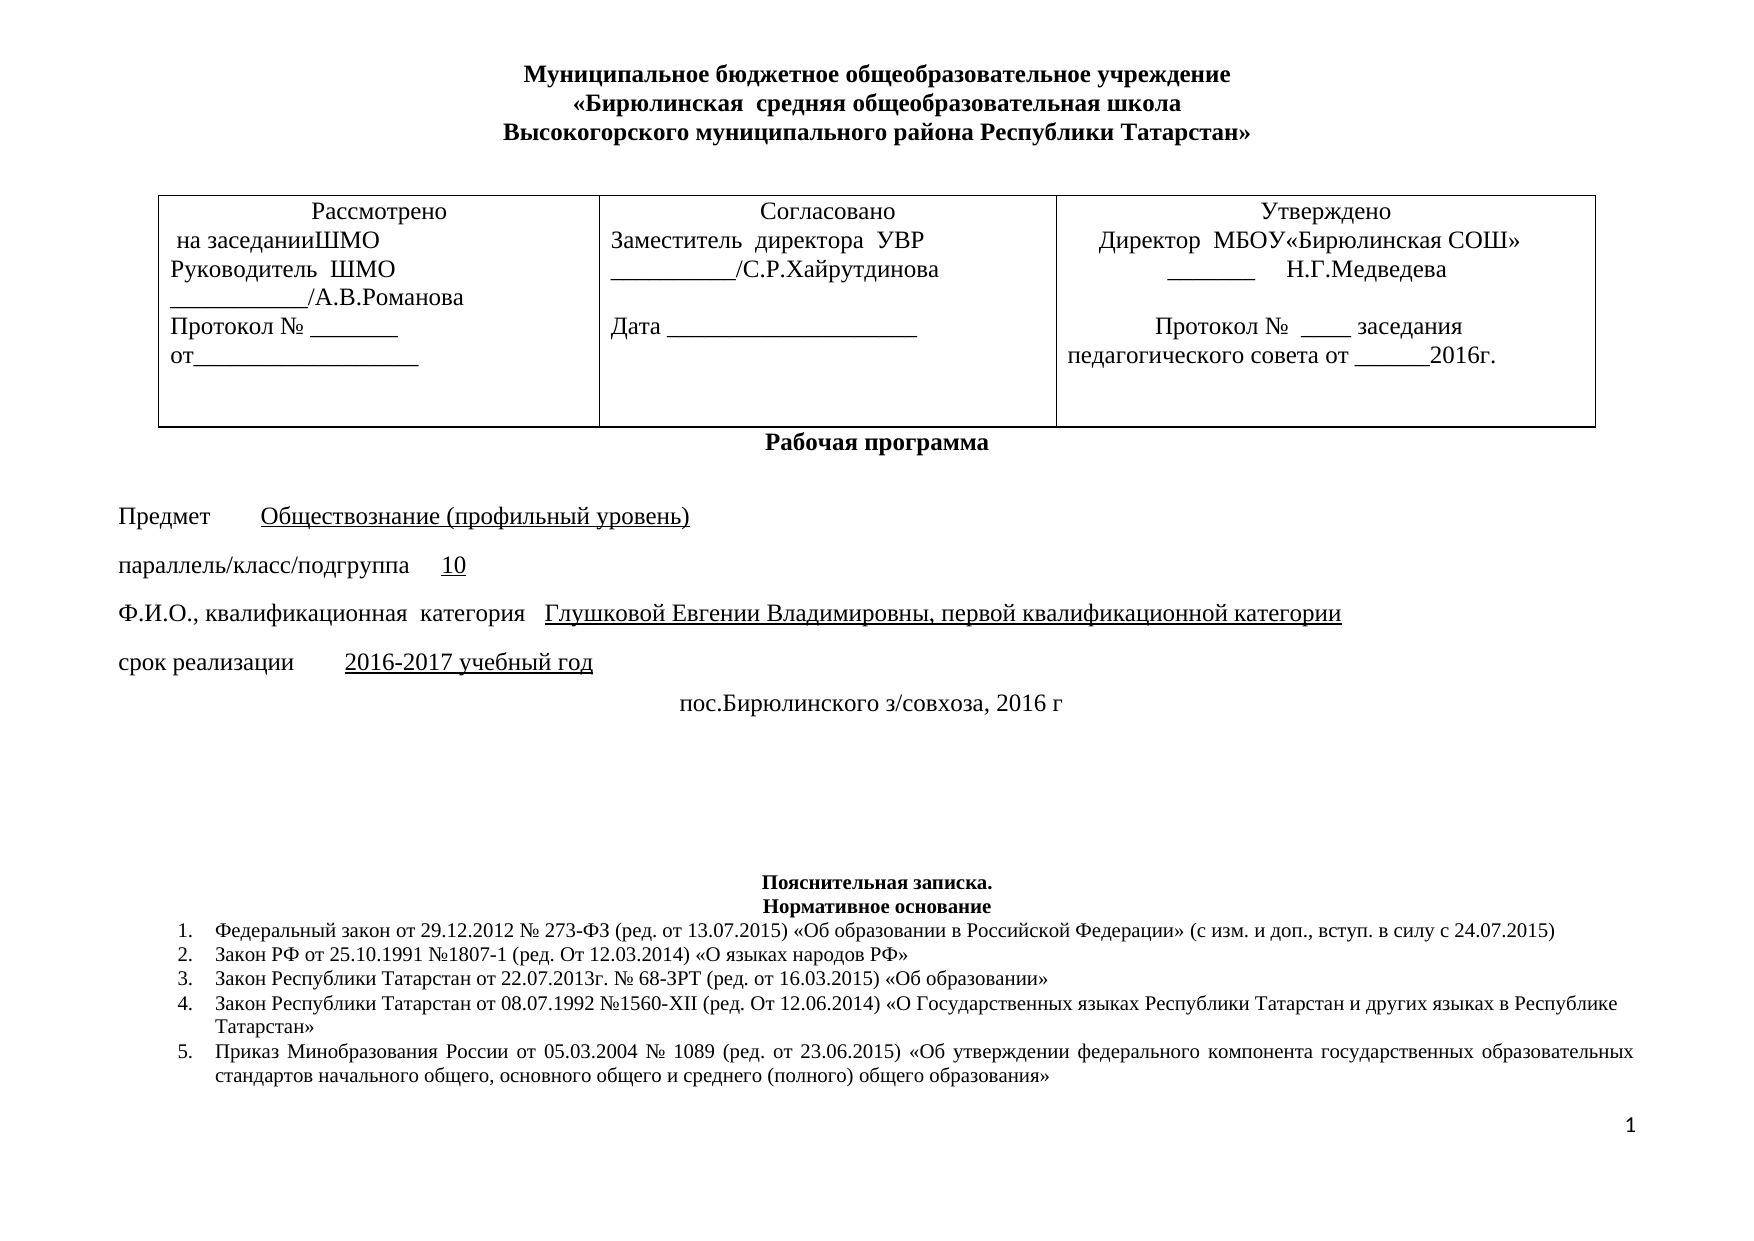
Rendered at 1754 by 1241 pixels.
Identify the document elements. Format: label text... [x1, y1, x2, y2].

table_header Рассмотрено на заседанииШМО Руководитель ШМО ___________/А.В.Романова Протокол № _______ от__________________ [159, 196, 599, 426]
text Высокогорского муниципального района Республики Татарстан» [118, 117, 1636, 145]
text «Бирюлинская средняя общеобразовательная школа [118, 88, 1636, 117]
list Закон Республики Татарстан от 22.07.2013г. № 68-ЗРТ (ред. от 16.03.2015) «Об образовании» [177, 966, 1636, 990]
text пос.Бирюлинского з/совхоза, 2016 г [561, 688, 1636, 729]
text Предмет Обществознание (профильный уровень) [118, 501, 1636, 542]
text Муниципальное бюджетное общеобразовательное учреждение [118, 59, 1636, 88]
text Рабочая программа [118, 289, 1636, 456]
list Закон РФ от 25.10.1991 №1807-1 (ред. От 12.03.2014) «О языках народов РФ» [177, 942, 1636, 966]
table_header Утверждено Директор МБОУ«Бирюлинская СОШ» _______ Н.Г.Медведева Протокол № ____ заседания педагогического совета от ______2016г. [1057, 196, 1595, 426]
text Ф.И.О., квалификационная категория Глушковой Евгении Владимировны, первой квалификационной категории [118, 598, 1636, 639]
list Федеральный закон от 29.12.2012 № 273-ФЗ (ред. от 13.07.2015) «Об образовании в Российской Федерации» (с изм. и доп., вступ. в силу с 24.07.2015) [177, 918, 1636, 942]
table_header Согласовано Заместитель директора УВР __________/С.Р.Хайрутдинова Дата ____________________ [600, 196, 1056, 426]
text Пояснительная записка. [118, 870, 1636, 894]
list Закон Республики Татарстан от 08.07.1992 №1560-XII (ред. От 12.06.2014) «О Государственных языках Республики Татарстан и других языках в Республике Татарстан» [177, 990, 1636, 1038]
text Нормативное основание [118, 894, 1636, 918]
text срок реализации 2016-2017 учебный год [118, 647, 1636, 688]
text параллель/класс/подгруппа 10 [118, 550, 1636, 591]
list Приказ Минобразования России от 05.03.2004 № 1089 (ред. от 23.06.2015) «Об утверждении федерального компонента государственных образовательных стандартов начального общего, основного общего и среднего (полного) общего образования» [177, 1038, 1636, 1087]
